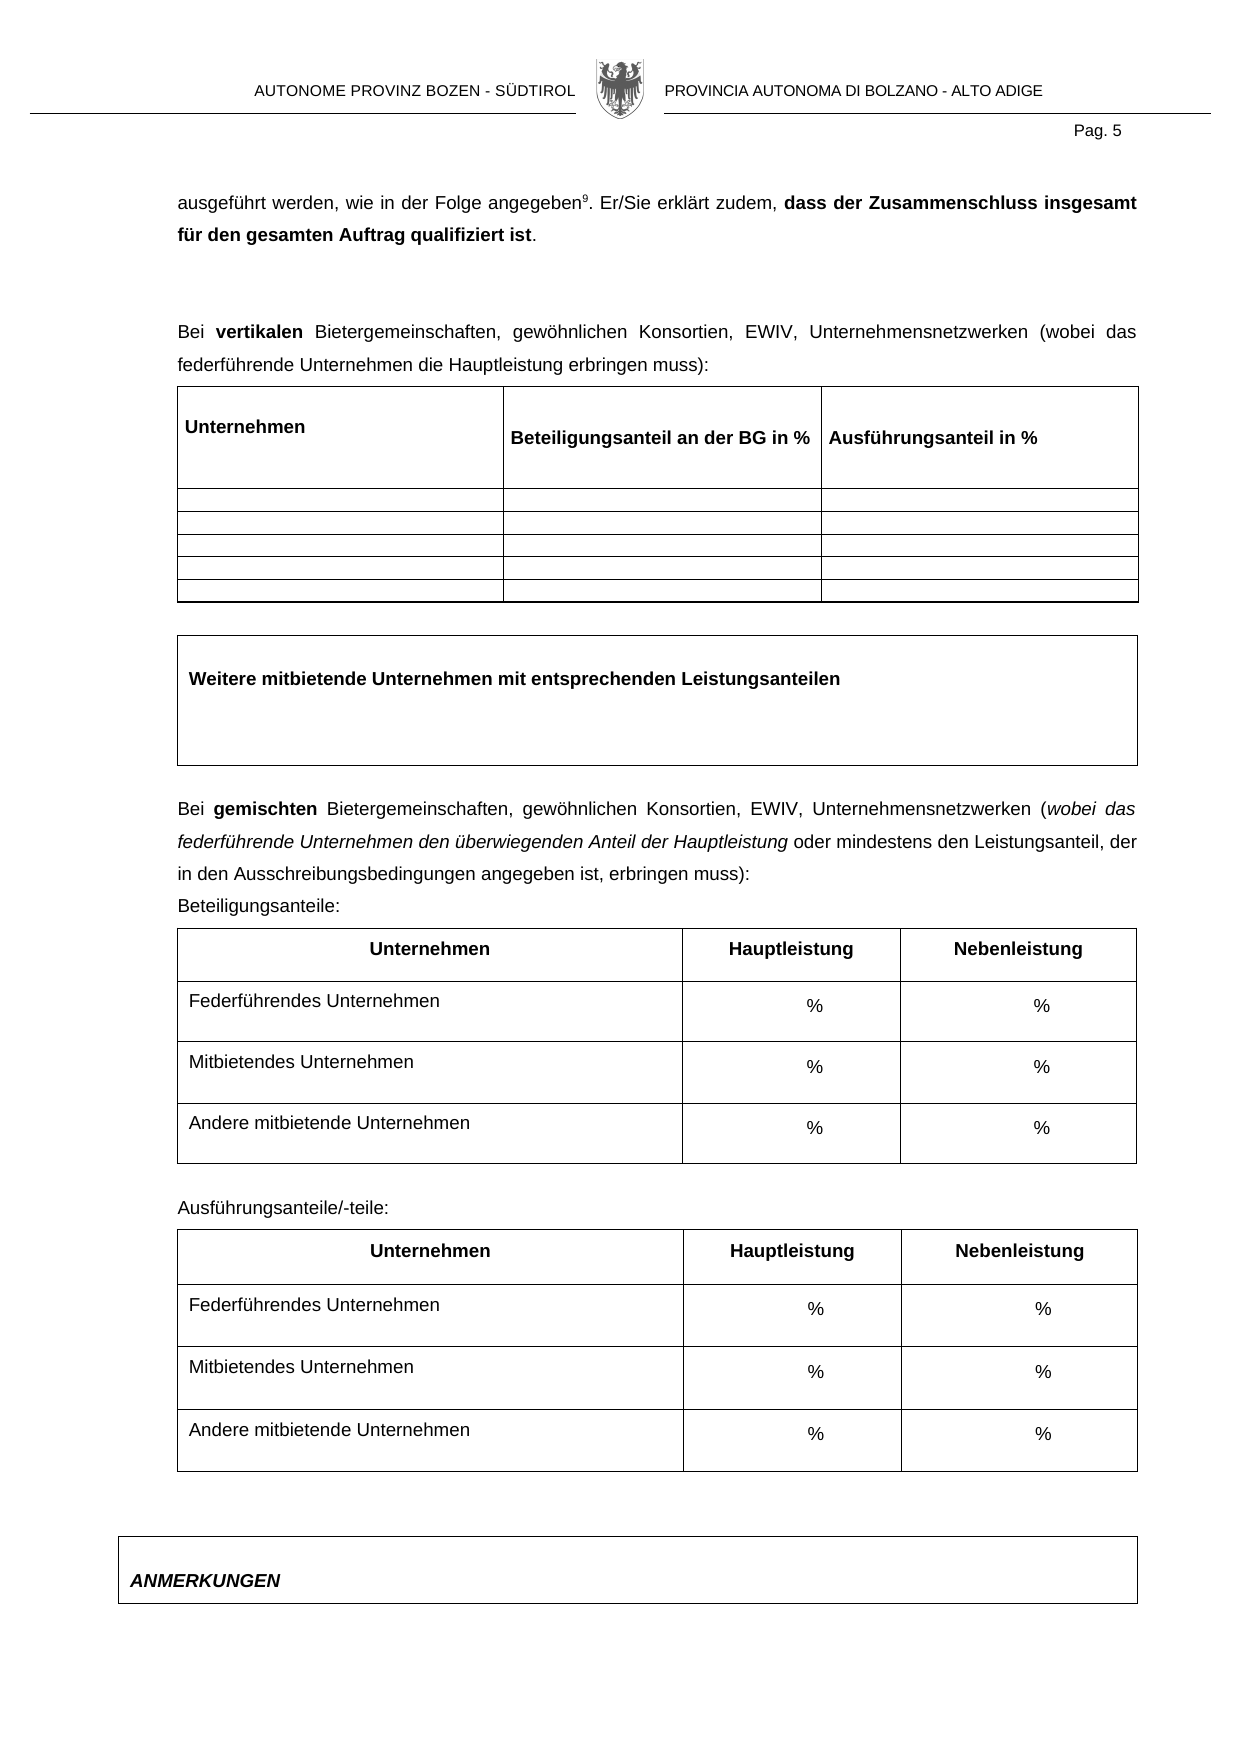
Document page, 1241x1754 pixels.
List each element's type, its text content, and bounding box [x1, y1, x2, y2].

text Beteiligungsanteile: [177, 895, 1137, 917]
table_header Hauptleistung [684, 1230, 901, 1283]
table_cell % [684, 1285, 901, 1346]
table_cell % [901, 1104, 1136, 1163]
table_cell % [684, 1347, 901, 1408]
table_cell [178, 557, 503, 579]
table_cell [178, 535, 503, 556]
table_cell Andere mitbietende Unternehmen [178, 1104, 682, 1163]
table_header Weitere mitbietende Unternehmen mit entsprechenden Leistungsanteilen [178, 636, 1137, 765]
table_cell Federführendes Unternehmen [178, 982, 682, 1041]
picture [596, 59, 644, 119]
table_cell % [683, 1042, 900, 1102]
table_header Unternehmen [178, 929, 682, 981]
table_cell % [901, 982, 1136, 1041]
table_cell [504, 580, 821, 601]
table_cell [178, 512, 503, 533]
table_cell % [683, 1104, 900, 1163]
table_cell [822, 489, 1138, 511]
table_cell [178, 489, 503, 511]
table_cell [504, 557, 821, 579]
table_header Ausführungsanteil in % [822, 387, 1138, 488]
table_cell [822, 512, 1138, 533]
table_header Unternehmen [178, 1230, 683, 1283]
table_cell Mitbietendes Unternehmen [178, 1042, 682, 1102]
table_cell Federführendes Unternehmen [178, 1285, 683, 1346]
table_cell [822, 557, 1138, 579]
table_cell % [901, 1042, 1136, 1102]
table_cell Andere mitbietende Unternehmen [178, 1410, 683, 1471]
table_header Unternehmen [178, 387, 503, 488]
table_header Nebenleistung [901, 929, 1136, 981]
table_header ANMERKUNGEN [119, 1537, 1137, 1603]
text Ausführungsanteile/-teile: [177, 1196, 1137, 1218]
table_header Nebenleistung [902, 1230, 1137, 1283]
table_cell [822, 580, 1138, 601]
table_cell % [902, 1410, 1137, 1471]
table_cell [504, 512, 821, 533]
table_cell [822, 535, 1138, 556]
table_cell [504, 489, 821, 511]
table_header Beteiligungsanteil an der BG in % [504, 387, 821, 488]
table_cell % [902, 1347, 1137, 1408]
table_cell [504, 535, 821, 556]
text Bei vertikalen Bietergemeinschaften, gewöhnlichen Konsortien, EWIV, Unternehmensnetzwerken (wobei das federführende Unternehmen die Hauptleistung erbringen muss): [177, 321, 1137, 375]
table_cell % [683, 982, 900, 1041]
table_cell [178, 580, 503, 601]
table_header Hauptleistung [683, 929, 900, 981]
table_cell % [902, 1285, 1137, 1346]
table_cell Mitbietendes Unternehmen [178, 1347, 683, 1408]
text Bei gemischten Bietergemeinschaften, gewöhnlichen Konsortien, EWIV, Unternehmensnetzwerken (wobei das federführende Unternehmen den überwiegenden Anteil der Hauptleistung oder mindestens den Leistungsanteil, der in den Ausschreibungsbedingungen angegeben ist, erbringen muss): [177, 798, 1137, 884]
table_cell % [684, 1410, 901, 1471]
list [118, 192, 1137, 246]
